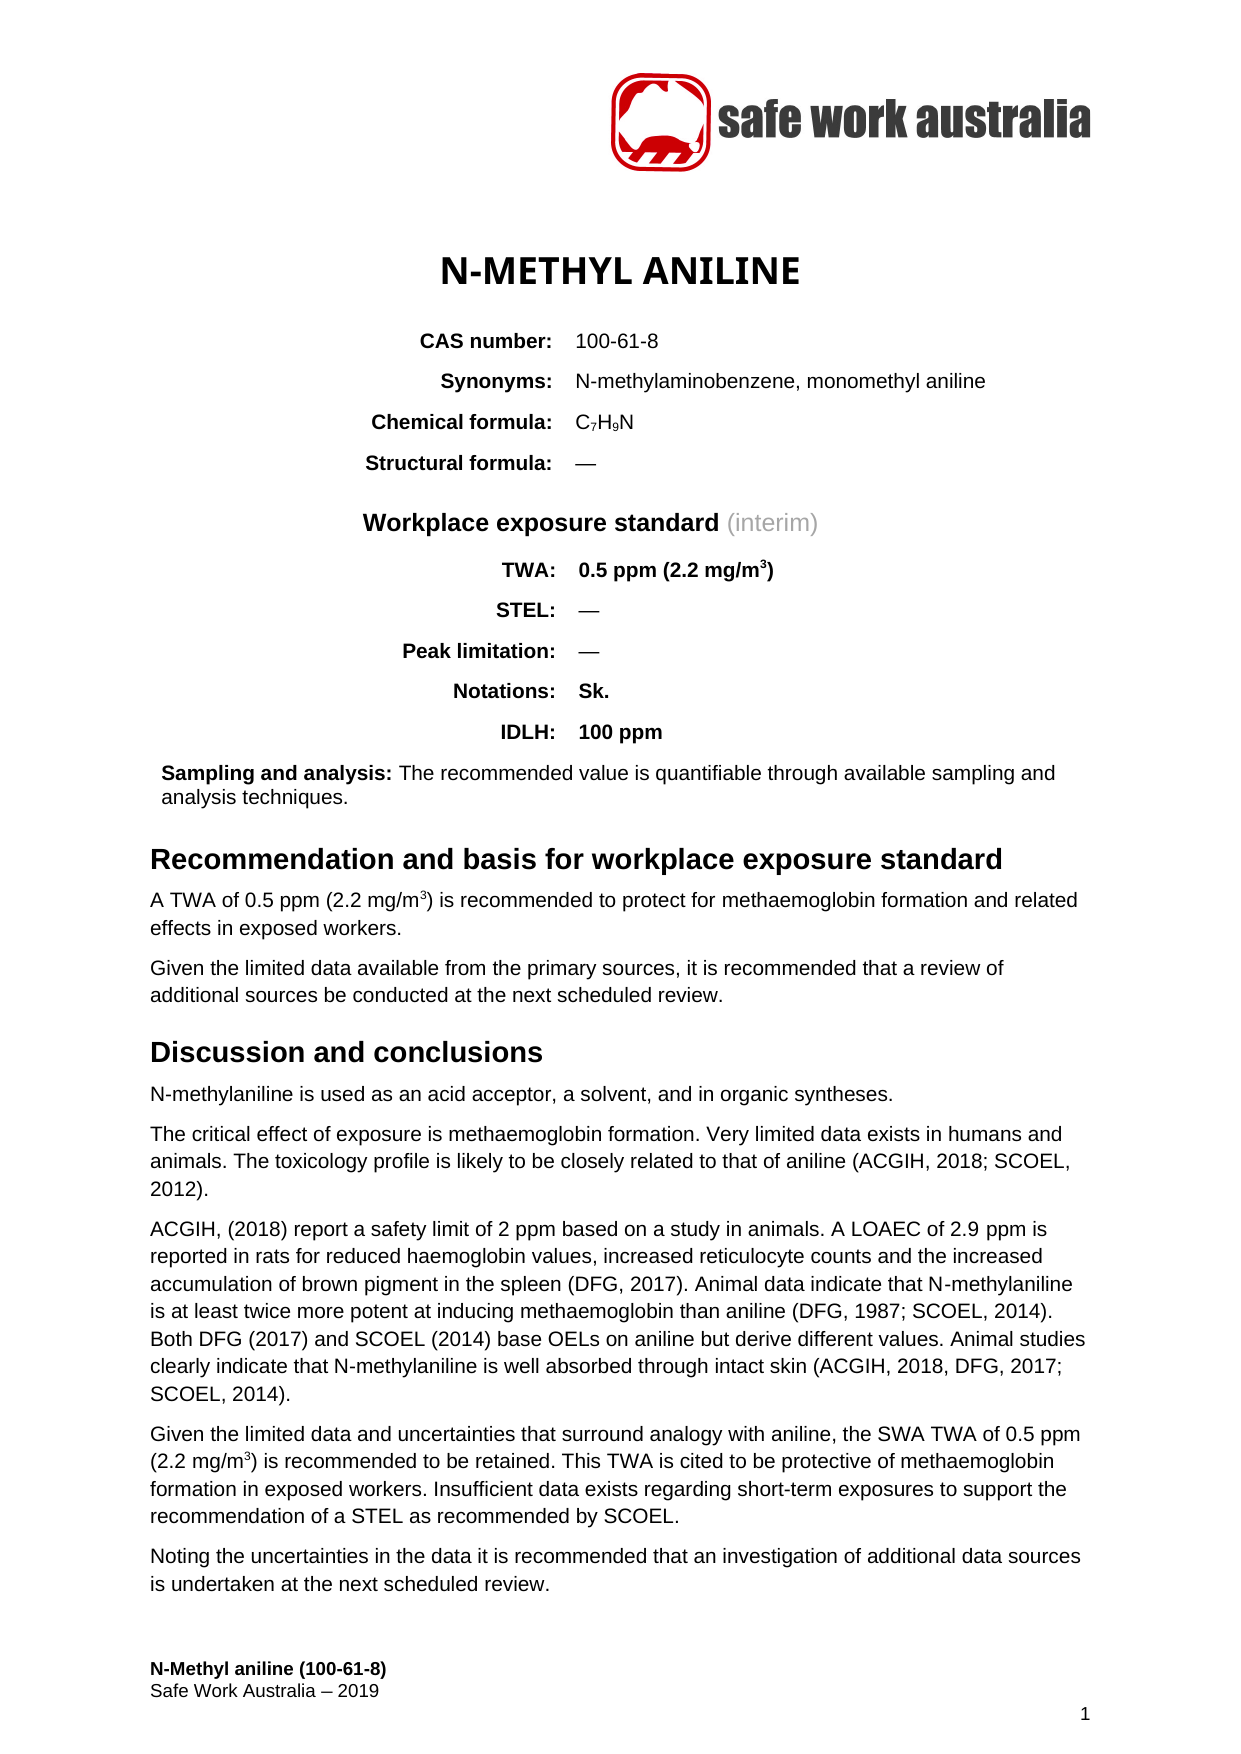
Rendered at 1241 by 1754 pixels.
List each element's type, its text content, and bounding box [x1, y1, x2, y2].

table_header CAS number: [150, 320, 564, 361]
table_cell N-methylaminobenzene, monomethyl aniline [564, 361, 1090, 402]
table_cell Synonyms: [150, 361, 564, 402]
text Given the limited data available from the primary sources, it is recommended that a review of additional sources be conducted at the next scheduled review. [150, 955, 1090, 1007]
table_header 100-61-8 [564, 320, 1090, 361]
text The critical effect of exposure is methaemoglobin formation. Very limited data exists in humans and animals. The toxicology profile is likely to be closely related to that of aniline (ACGIH, 2018; SCOEL, 2012). [150, 1121, 1090, 1200]
table_cell STEL: [150, 590, 567, 630]
table_cell C7H9N [564, 402, 1090, 442]
table_cell — [567, 590, 1090, 630]
table_cell 100 ppm [567, 712, 1090, 752]
table_cell Sampling and analysis: [150, 752, 1090, 817]
table_cell IDLH: [150, 712, 567, 752]
text A TWA of 0.5 ppm (2.2 mg/m3) is recommended to protect for methaemoglobin formation and related effects in exposed workers. [150, 888, 1090, 939]
text ACGIH, (2018) report a safety limit of 2 ppm based on a study in animals. A LOAEC of 2.9 ppm is reported in rats for reduced haemoglobin values, increased reticulocyte counts and the increased accumulation of brown pigment in the spleen (DFG, 2017). Animal data indicate that N-methylaniline is at least twice more potent at inducing methaemoglobin than aniline (DFG, 1987; SCOEL, 2014). Both DFG (2017) and SCOEL (2014) base OELs on aniline but derive different values. Animal studies clearly indicate that N-methylaniline is well absorbed through intact skin (ACGIH, 2018, DFG, 2017; SCOEL, 2014). [150, 1216, 1090, 1405]
text Noting the uncertainties in the data it is recommended that an investigation of additional data sources is undertaken at the next scheduled review. [150, 1544, 1090, 1595]
text Workplace exposure standard [150, 508, 1090, 537]
picture [608, 73, 1091, 172]
table_cell — [564, 442, 1090, 483]
table_cell Structural formula: [150, 442, 564, 483]
table_cell Chemical formula: [150, 402, 564, 442]
table_cell Sk. [567, 671, 1090, 712]
text Given the limited data and uncertainties that surround analogy with aniline, the SWA TWA of 0.5 ppm (2.2 mg/m3) is recommended to be retained. This TWA is cited to be protective of methaemoglobin formation in exposed workers. Insufficient data exists regarding short-term exposures to support the recommendation of a STEL as recommended by SCOEL. [150, 1421, 1090, 1528]
table_cell Notations: [150, 671, 567, 712]
table_cell — [567, 630, 1090, 671]
subtitle Discussion and conclusions [150, 1035, 1090, 1069]
table_header TWA: [150, 549, 567, 590]
text N-methylaniline is used as an acid acceptor, a solvent, and in organic syntheses. [150, 1081, 1090, 1105]
table_header 0.5 ppm (2.2 mg/m3) [567, 549, 1090, 590]
table_cell Peak limitation: [150, 630, 567, 671]
subtitle Recommendation and basis for workplace exposure standard [150, 842, 1090, 875]
